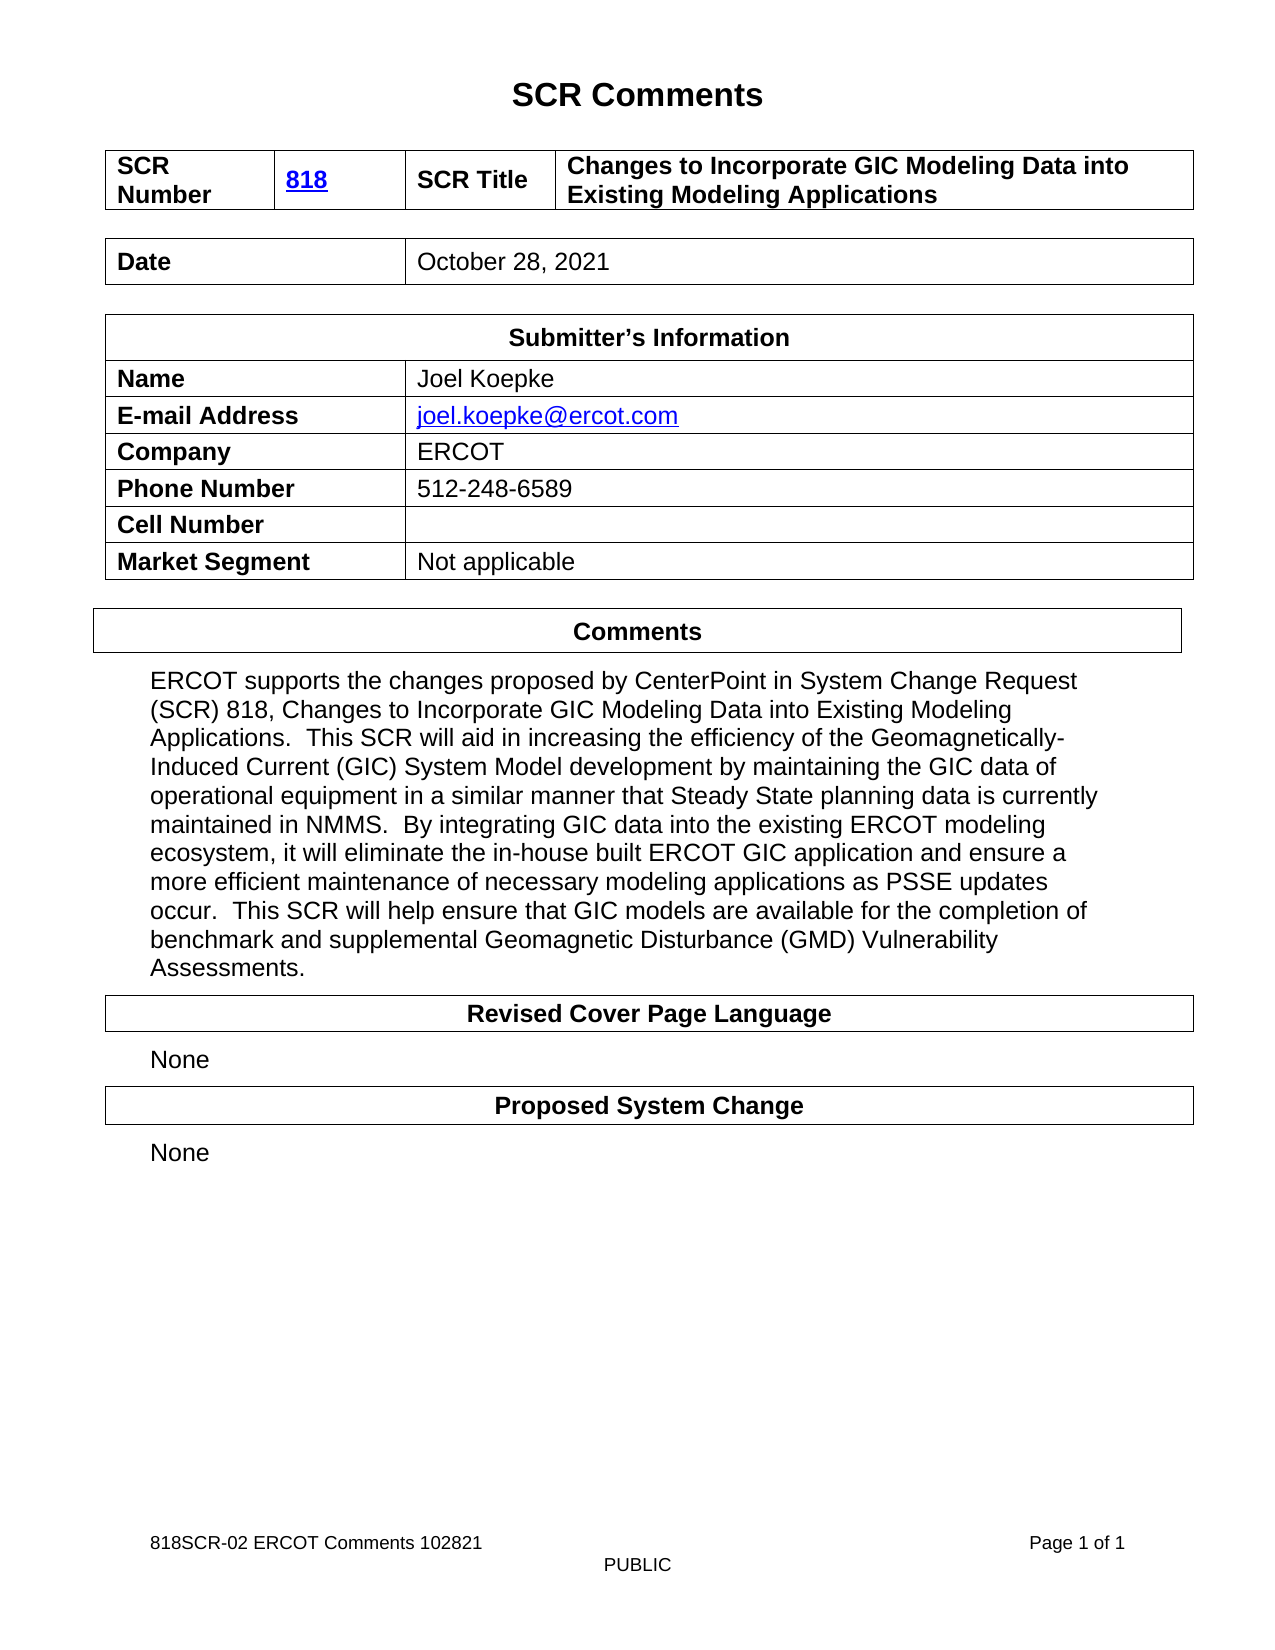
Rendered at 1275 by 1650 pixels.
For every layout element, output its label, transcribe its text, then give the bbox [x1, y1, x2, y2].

table_header Proposed System Change [106, 1087, 1193, 1124]
table_cell Company [106, 434, 405, 469]
table_header SCR Title [406, 151, 555, 208]
table_header October 28, 2021 [406, 239, 1193, 284]
table_cell joel.koepke@ercot.com [406, 397, 1193, 433]
table_cell 512-248-6589 [406, 470, 1193, 506]
table_header Date [106, 239, 405, 284]
text None [150, 1138, 1125, 1166]
table_header Revised Cover Page Language [106, 996, 1193, 1031]
table_cell Market Segment [106, 543, 405, 578]
table_header SCR Number [106, 151, 274, 208]
table_cell [406, 507, 1193, 542]
table_cell Not applicable [406, 543, 1193, 578]
table_cell E-mail Address [106, 397, 405, 433]
table_header 818 [275, 151, 405, 208]
text ERCOT supports the changes proposed by CenterPoint in System Change Request (SCR) 818, Changes to Incorporate GIC Modeling Data into Existing Modeling Applications. This SCR will aid in increasing the efficiency of the Geomagnetically-Induced Current (GIC) System Model development by maintaining the GIC data of operational equipment in a similar manner that Steady State planning data is currently maintained in NMMS. By integrating GIC data into the existing ERCOT modeling ecosystem, it will eliminate the in-house built ERCOT GIC application and ensure a more efficient maintenance of necessary modeling applications as PSSE updates occur. This SCR will help ensure that GIC models are available for the completion of benchmark and supplemental Geomagnetic Disturbance (GMD) Vulnerability Assessments. [150, 666, 1125, 982]
table_cell Joel Koepke [406, 361, 1193, 396]
table_cell Phone Number [106, 470, 405, 506]
table_cell Name [106, 361, 405, 396]
table_header Submitter’s Information [106, 315, 1193, 360]
table_header Changes to Incorporate GIC Modeling Data into Existing Modeling Applications [556, 151, 1193, 208]
table_cell Cell Number [106, 507, 405, 542]
table_cell ERCOT [406, 434, 1193, 469]
text None [150, 1044, 1125, 1073]
table_header Comments [94, 609, 1181, 652]
